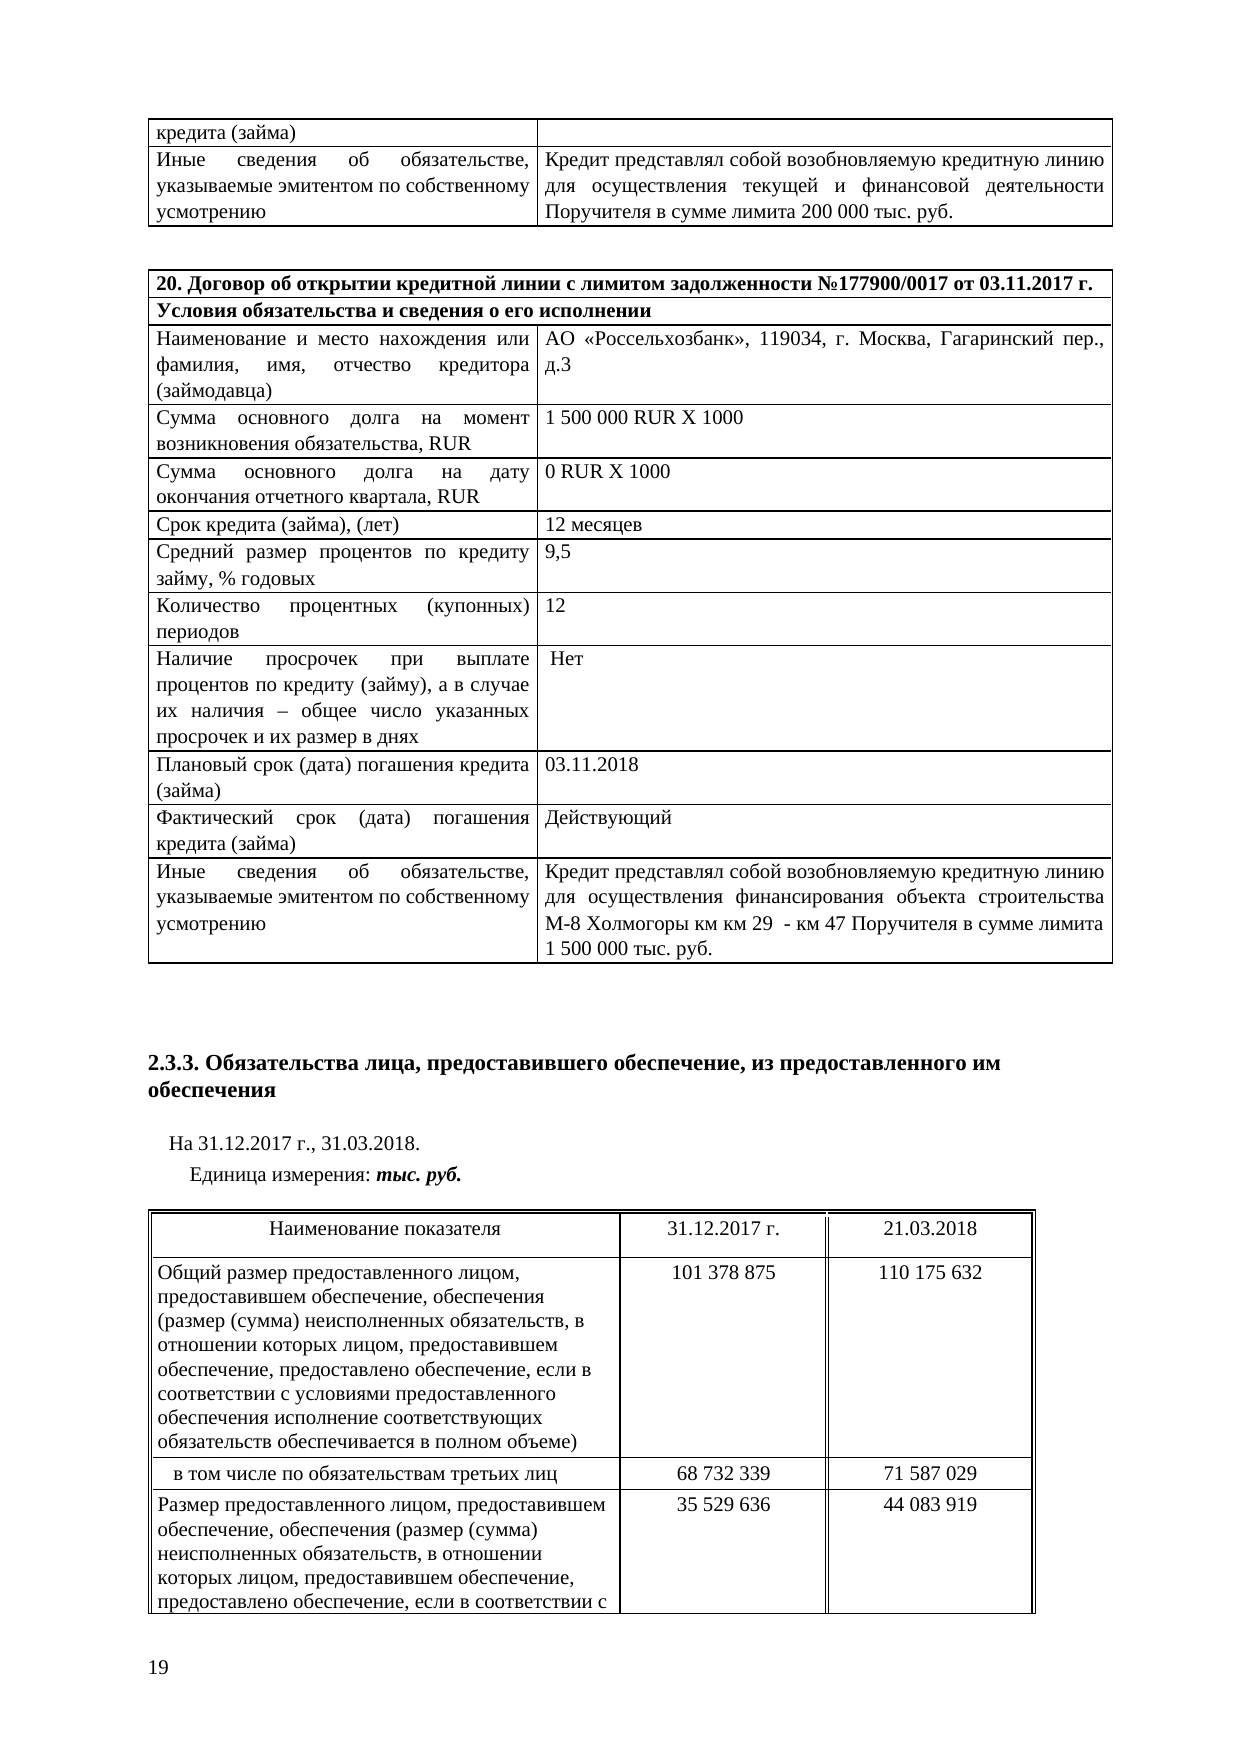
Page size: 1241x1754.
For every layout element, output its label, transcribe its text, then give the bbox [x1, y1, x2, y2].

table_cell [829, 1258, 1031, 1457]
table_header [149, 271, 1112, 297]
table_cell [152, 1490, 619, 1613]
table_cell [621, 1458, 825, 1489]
text Единица измерения: тыс. руб. [189, 1162, 1092, 1186]
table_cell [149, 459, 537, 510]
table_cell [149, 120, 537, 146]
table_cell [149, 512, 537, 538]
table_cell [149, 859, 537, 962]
subtitle На 31.12.2017 г., 31.03.2018. [168, 1131, 1092, 1155]
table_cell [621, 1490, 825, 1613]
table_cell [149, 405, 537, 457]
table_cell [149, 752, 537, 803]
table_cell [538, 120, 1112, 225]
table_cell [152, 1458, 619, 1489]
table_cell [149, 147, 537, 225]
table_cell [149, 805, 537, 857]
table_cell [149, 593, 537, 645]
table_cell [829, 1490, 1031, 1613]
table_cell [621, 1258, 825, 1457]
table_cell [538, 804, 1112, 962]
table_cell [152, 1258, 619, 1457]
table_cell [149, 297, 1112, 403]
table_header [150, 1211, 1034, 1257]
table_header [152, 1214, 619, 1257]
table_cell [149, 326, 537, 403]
subtitle 2.3.3. Обязательства лица, предоставившего обеспечение, из предоставленного им обеспечения [148, 1049, 1092, 1102]
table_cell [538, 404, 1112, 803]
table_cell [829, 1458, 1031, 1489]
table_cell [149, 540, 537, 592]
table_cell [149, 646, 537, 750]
